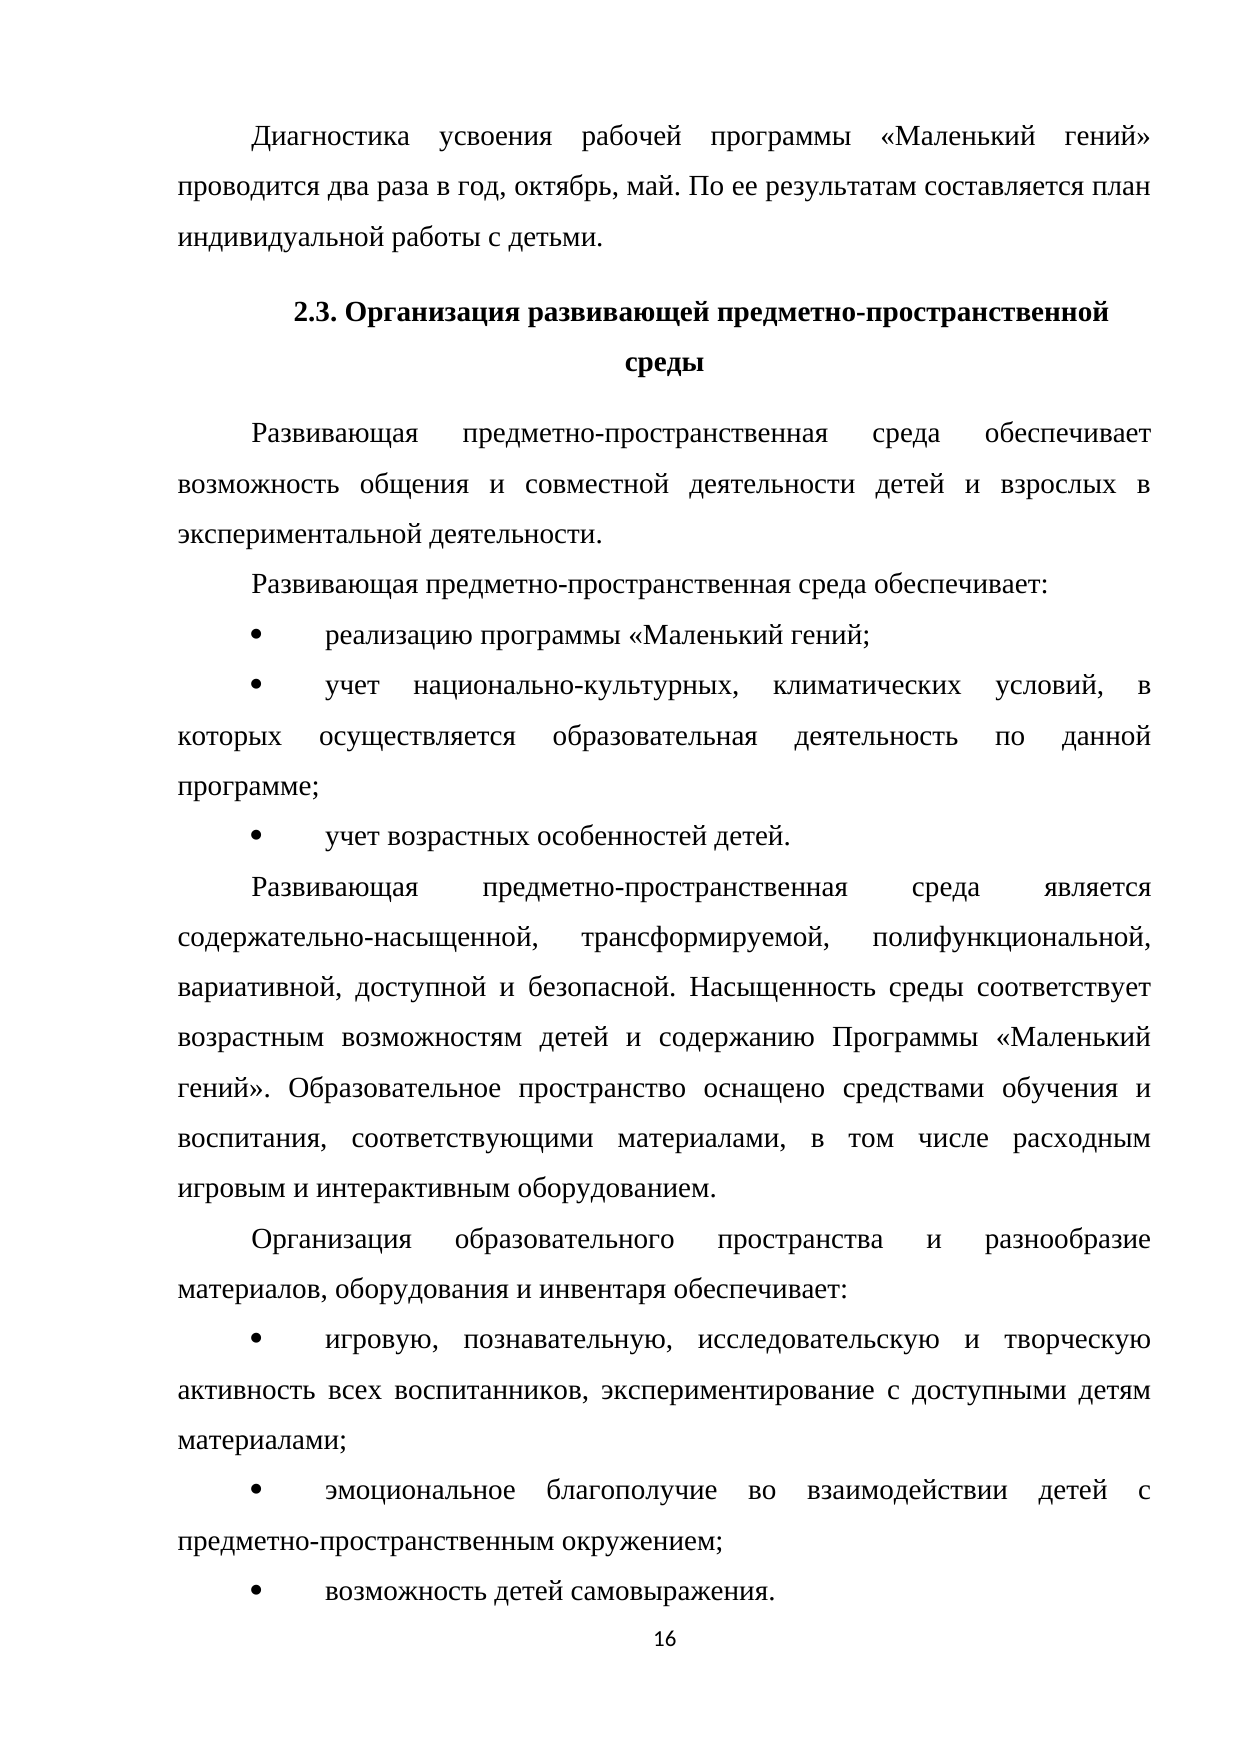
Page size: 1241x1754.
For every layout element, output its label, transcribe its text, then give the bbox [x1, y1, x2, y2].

list эмоциональное благополучие во взаимодействии детей с предметно-пространственным окружением; [177, 1472, 1152, 1556]
text 2.3. Организация развивающей предметно-пространственной среды [177, 294, 1152, 378]
text Развивающая предметно-пространственная среда обеспечивает возможность общения и совместной деятельности детей и взрослых в экспериментальной деятельности. [177, 416, 1152, 550]
text Организация образовательного пространства и разнообразие материалов, оборудования и инвентаря обеспечивает: [177, 1221, 1152, 1305]
list учет возрастных особенностей детей. [177, 818, 1152, 852]
list игровую, познавательную, исследовательскую и творческую активность всех воспитанников, экспериментирование с доступными детям материалами; [177, 1321, 1152, 1456]
list реализацию программы «Маленький гений; [177, 617, 1152, 650]
text Развивающая предметно-пространственная среда является содержательно-насыщенной, трансформируемой, полифункциональной, вариативной, доступной и безопасной. Насыщенность среды соответствует возрастным возможностям детей и содержанию Программы «Маленький гений». Образовательное пространство оснащено средствами обучения и воспитания, соответствующими материалами, в том числе расходным игровым и интерактивным оборудованием. [177, 869, 1152, 1204]
list возможность детей самовыражения. [177, 1573, 1152, 1607]
list учет национально-культурных, климатических условий, в которых осуществляется образовательная деятельность по данной программе; [177, 667, 1152, 801]
text Развивающая предметно-пространственная среда обеспечивает: [177, 566, 1152, 600]
text Диагностика усвоения рабочей программы «Маленький гений» проводится два раза в год, октябрь, май. По ее результатам составляется план индивидуальной работы с детьми. [177, 118, 1152, 252]
